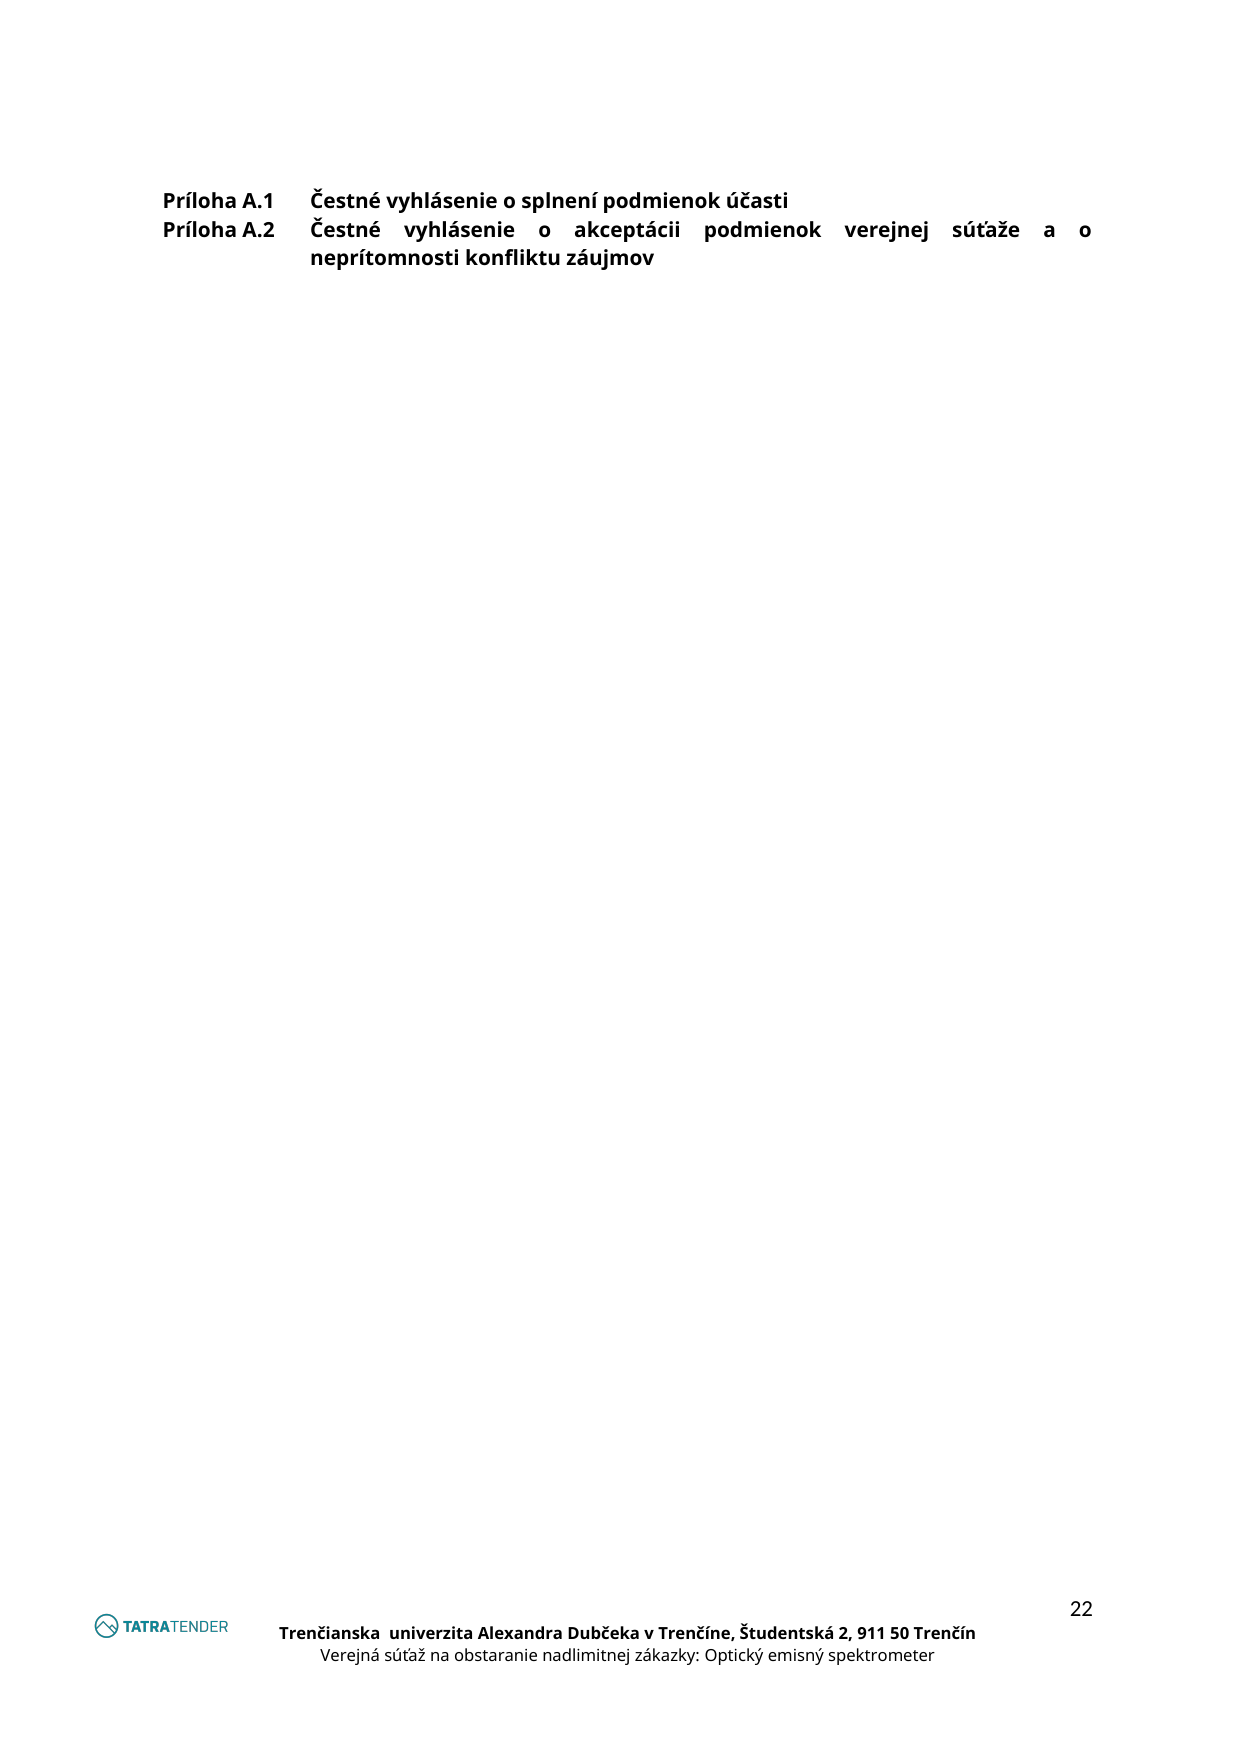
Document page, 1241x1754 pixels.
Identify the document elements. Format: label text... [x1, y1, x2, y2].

text Príloha A.1 Čestné vyhlásenie o splnení podmienok účasti [162, 186, 1093, 215]
text Príloha A.2 Čestné vyhlásenie o akceptácii podmienok verejnej súťaže a o neprítomnosti konfliktu záujmov [162, 215, 1093, 272]
picture [92, 1602, 239, 1647]
